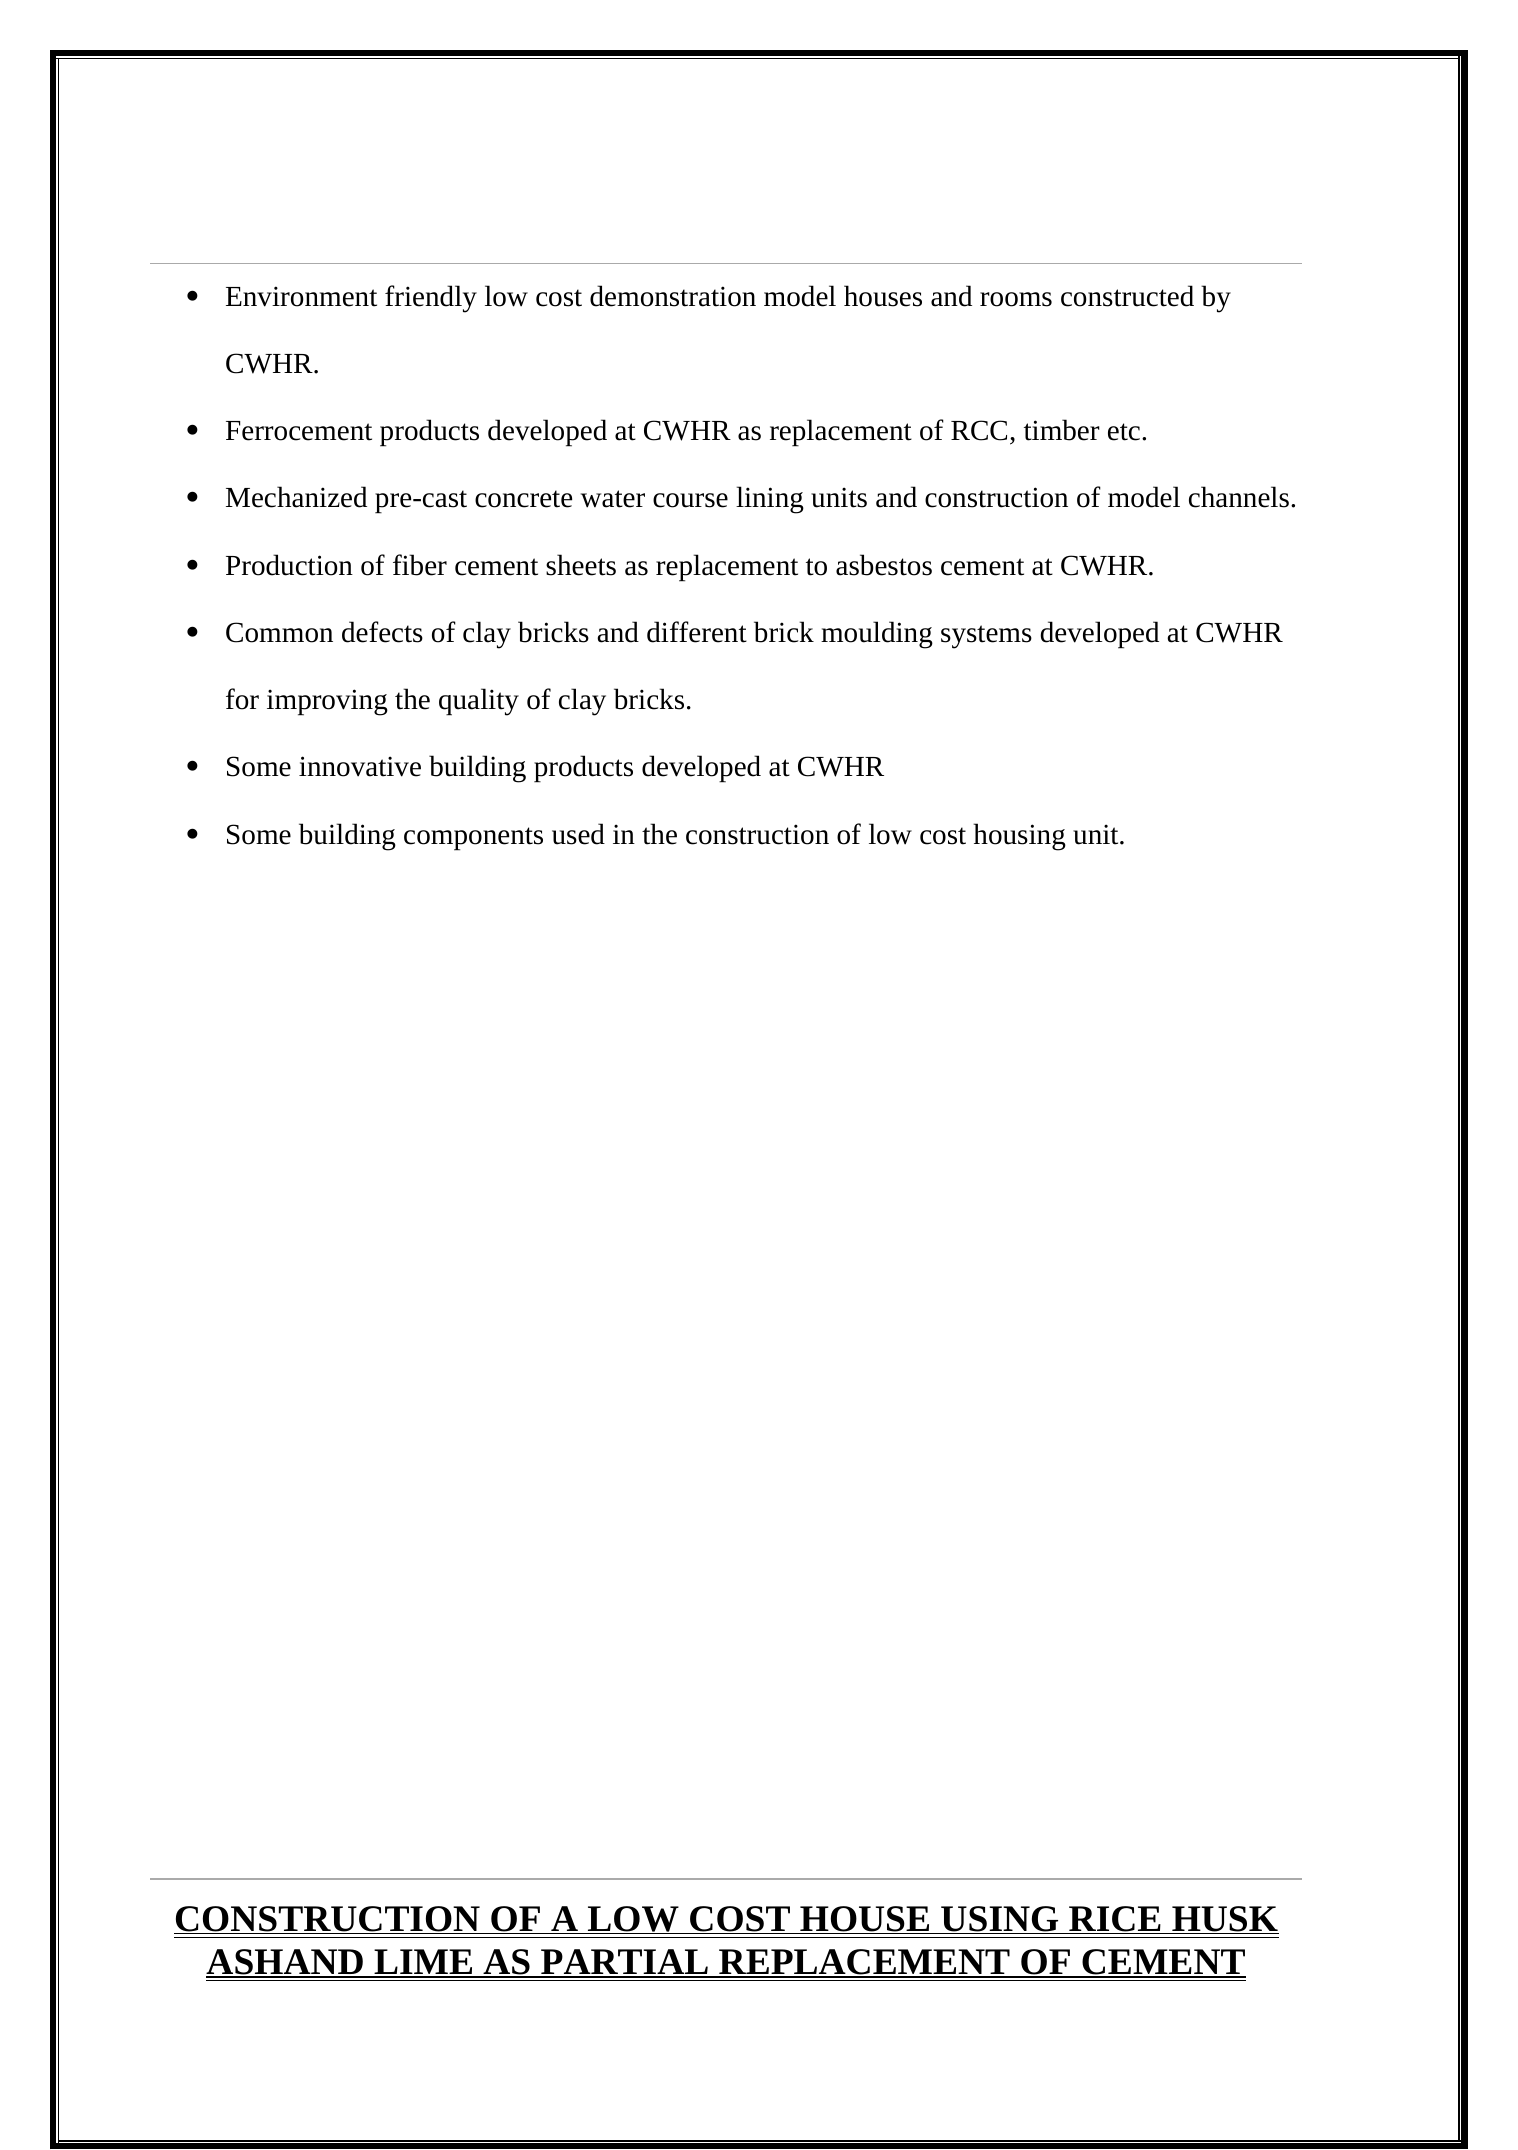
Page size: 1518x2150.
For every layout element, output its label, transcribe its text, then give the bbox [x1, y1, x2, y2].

list Some innovative building products developed at CWHR [187, 749, 1302, 783]
list Production of fiber cement sheets as replacement to asbestos cement at CWHR. [187, 548, 1302, 582]
list Mechanized pre-cast concrete water course lining units and construction of model channels. [187, 481, 1302, 514]
list Some building components used in the construction of low cost housing unit. [187, 817, 1302, 850]
list Environment friendly low cost demonstration model houses and rooms constructed by CWHR. [187, 279, 1302, 380]
text CONSTRUCTION OF A LOW COST HOUSE USING RICE HUSK ASHAND LIME AS PARTIAL REPLACEMENT OF CEMENT [150, 1896, 1302, 1983]
list Ferrocement products developed at CWHR as replacement of RCC, timber etc. [187, 413, 1302, 447]
list Common defects of clay bricks and different brick moulding systems developed at CWHR for improving the quality of clay bricks. [187, 615, 1302, 716]
